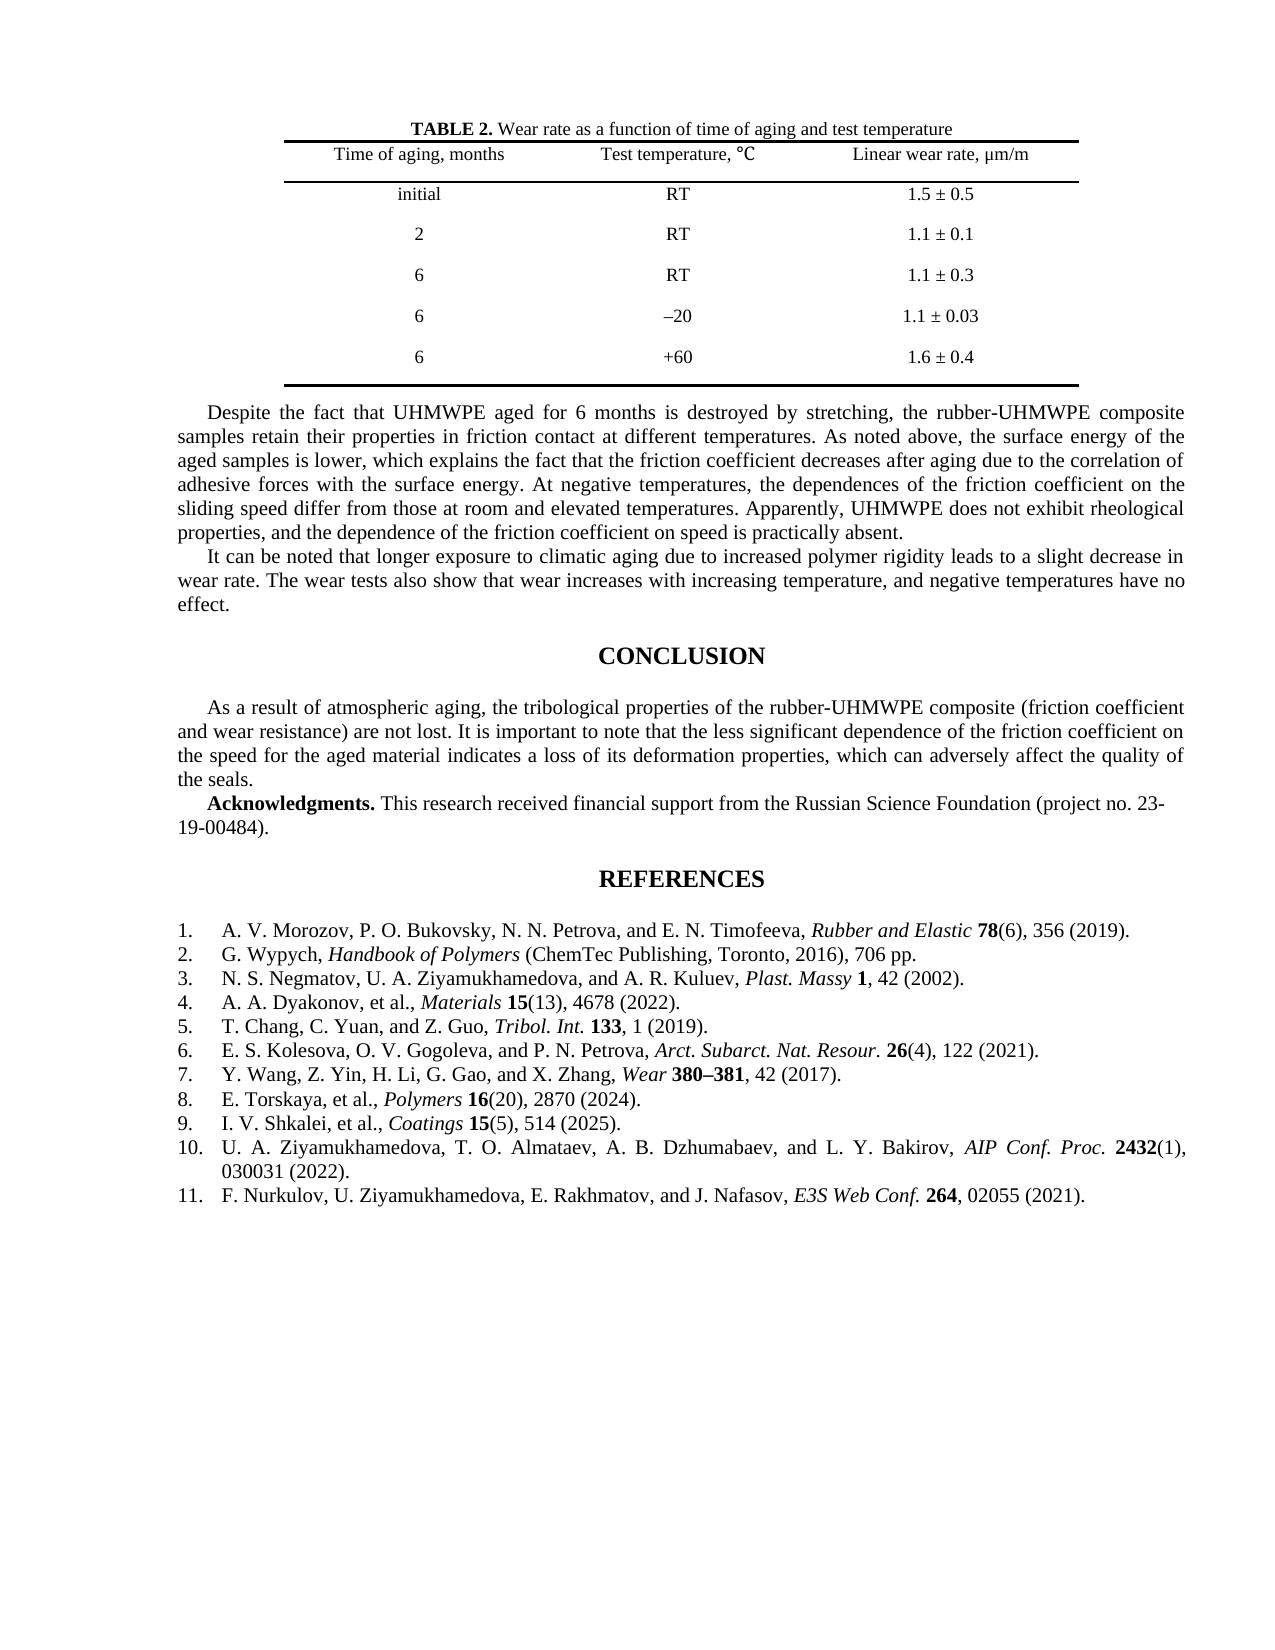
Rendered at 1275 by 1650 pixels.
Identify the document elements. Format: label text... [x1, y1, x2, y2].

subtitle REFERENCES [177, 864, 1186, 893]
table_header Linear wear rate, μm/m [802, 143, 1079, 181]
list I. V. Shkalei, et al., Coatings 15(5), 514 (2025). [177, 1111, 1186, 1134]
table_cell 1.1 ± 0.1 [802, 223, 1079, 264]
text Acknowledgments. This research received financial support from the Russian Science Foundation (project no. 23-19-00484). [177, 791, 1186, 839]
table_cell 1.6 ± 0.4 [802, 346, 1079, 384]
table_cell –20 [554, 305, 802, 346]
table_cell +60 [554, 346, 802, 384]
table_header Time of aging, months [284, 143, 554, 181]
text It can be noted that longer exposure to climatic aging due to increased polymer rigidity leads to a slight decrease in wear rate. The wear tests also show that wear increases with increasing temperature, and negative temperatures have no effect. [177, 544, 1186, 616]
list F. Nurkulov, U. Ziyamukhamedova, E. Rakhmatov, and J. Nafasov, E3S Web Conf. 264, 02055 (2021). [177, 1183, 1186, 1207]
list N. S. Negmatov, U. A. Ziyamukhamedova, and A. R. Kuluev, Plast. Massy 1, 42 (2002). [177, 966, 1186, 990]
table_cell 2 [284, 223, 554, 264]
list G. Wypych, Handbook of Polymers (ChemTec Publishing, Toronto, 2016), 706 pp. [177, 942, 1186, 966]
list E. S. Kolesova, O. V. Gogoleva, and P. N. Petrova, Arct. Subarct. Nat. Resour. 26(4), 122 (2021). [177, 1038, 1186, 1062]
subtitle CONCLUSION [177, 641, 1186, 670]
table_cell 1.1 ± 0.3 [802, 264, 1079, 305]
table_cell 6 [284, 305, 554, 346]
list Y. Wang, Z. Yin, H. Li, G. Gao, and X. Zhang, Wear 380–381, 42 (2017). [177, 1062, 1186, 1086]
table_cell RT [554, 183, 802, 222]
list A. V. Morozov, P. O. Bukovsky, N. N. Petrova, and E. N. Timofeeva, Rubber and Elastic 78(6), 356 (2019). [177, 918, 1186, 942]
list T. Chang, C. Yuan, and Z. Guo, Tribol. Int. 133, 1 (2019). [177, 1014, 1186, 1038]
table_cell 6 [284, 346, 554, 384]
table_header Test temperature, ℃ [554, 143, 802, 181]
table_cell 1.1 ± 0.03 [802, 305, 1079, 346]
table_cell initial [284, 183, 554, 222]
text Despite the fact that UHMWPE aged for 6 months is destroyed by stretching, the rubber-UHMWPE composite samples retain their properties in friction contact at different temperatures. As noted above, the surface energy of the aged samples is lower, which explains the fact that the friction coefficient decreases after aging due to the correlation of adhesive forces with the surface energy. At negative temperatures, the dependences of the friction coefficient on the sliding speed differ from those at room and elevated temperatures. Apparently, UHMWPE does not exhibit rheological properties, and the dependence of the friction coefficient on speed is practically absent. [177, 399, 1186, 544]
text TABLE 2. Wear rate as a function of time of aging and test temperature [177, 118, 1186, 140]
list U. A. Ziyamukhamedova, T. O. Almataev, A. B. Dzhumabaev, and L. Y. Bakirov, AIP Conf. Proc. 2432(1), 030031 (2022). [177, 1134, 1186, 1183]
table_cell RT [554, 223, 802, 264]
text As a result of atmospheric aging, the tribological properties of the rubber-UHMWPE composite (friction coefficient and wear resistance) are not lost. It is important to note that the less significant dependence of the friction coefficient on the speed for the aged material indicates a loss of its deformation properties, which can adversely affect the quality of the seals. [177, 695, 1186, 791]
table_cell 1.5 ± 0.5 [802, 183, 1079, 222]
table_cell RT [554, 264, 802, 305]
list E. Torskaya, et al., Polymers 16(20), 2870 (2024). [177, 1086, 1186, 1111]
list A. A. Dyakonov, et al., Materials 15(13), 4678 (2022). [177, 990, 1186, 1014]
table_cell 6 [284, 264, 554, 305]
